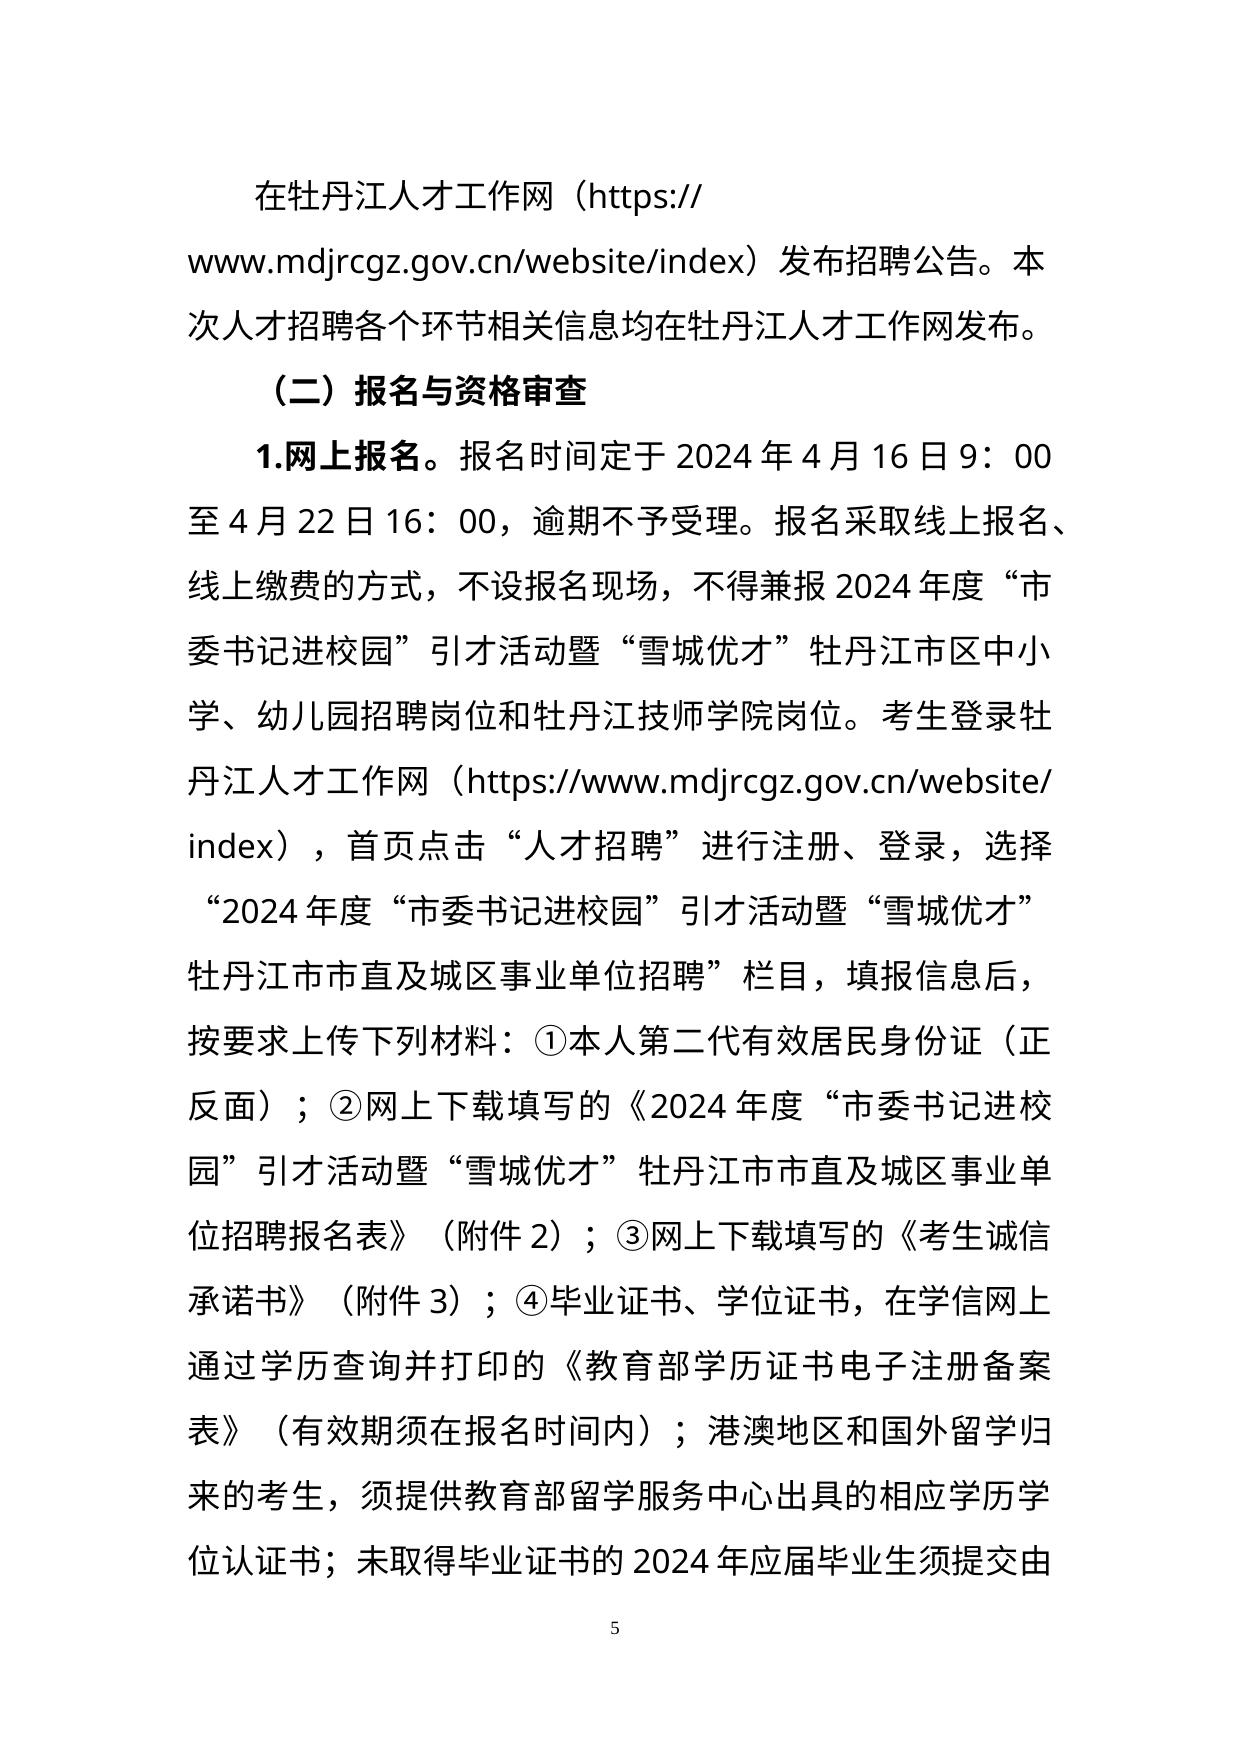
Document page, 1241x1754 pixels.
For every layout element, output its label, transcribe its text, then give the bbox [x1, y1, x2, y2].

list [187, 422, 1053, 1592]
text 在牡丹江人才工作网（https://www.mdjrcgz.gov.cn/website/index）发布招聘公告。本次人才招聘各个环节相关信息均在牡丹江人才工作网发布。 [187, 162, 1053, 357]
text （二）报名与资格审查 [187, 357, 1053, 422]
